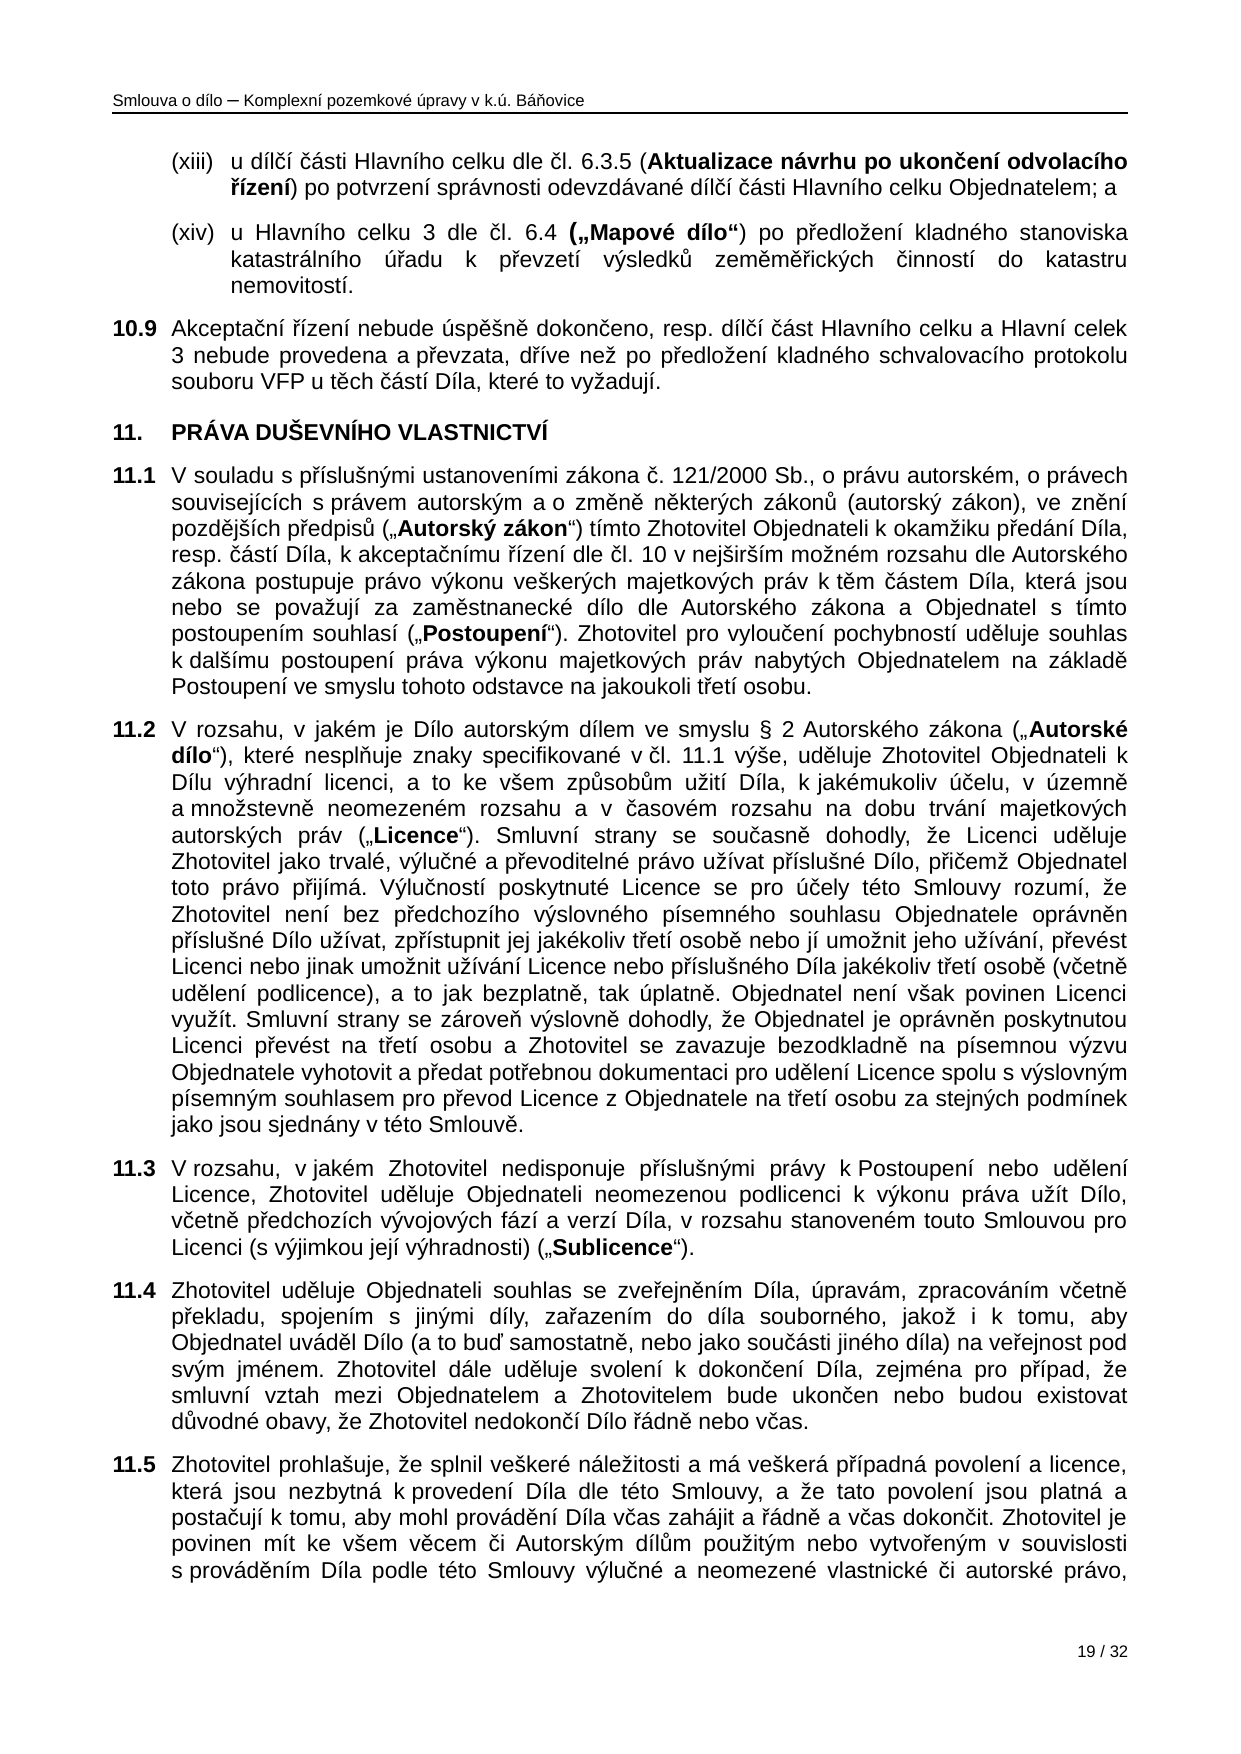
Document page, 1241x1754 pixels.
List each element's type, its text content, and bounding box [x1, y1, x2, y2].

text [112, 1451, 1128, 1583]
text Práva duševního vlastnictví [112, 419, 1128, 446]
text Akceptační řízení nebude úspěšně dokončeno, resp. dílčí část Hlavního celku a Hlavní celek 3 nebude provedena a převzata, dříve než po předložení kladného schvalovacího protokolu souboru VFP u těch částí Díla, které to vyžadují. [112, 315, 1128, 394]
text V rozsahu, v jakém Zhotovitel nedisponuje příslušnými právy k Postoupení nebo udělení Licence, Zhotovitel uděluje Objednateli neomezenou podlicenci k výkonu práva užít Dílo, včetně předchozích vývojových fází a verzí Díla, v rozsahu stanoveném touto Smlouvou pro Licenci (s výjimkou její výhradnosti) („Sublicence“). [112, 1154, 1128, 1260]
list u dílčí části Hlavního celku dle čl. 6.3.5 (Aktualizace návrhu po ukončení odvolacího řízení) po potvrzení správnosti odevzdávané dílčí části Hlavního celku Objednatelem; a [171, 148, 1128, 200]
text V rozsahu, v jakém je Dílo autorským dílem ve smyslu § 2 Autorského zákona („Autorské dílo“), které nesplňuje znaky specifikované v čl. 11.1 výše, uděluje Zhotovitel Objednateli k Dílu výhradní licenci, a to ke všem způsobům užití Díla, k jakémukoliv účelu, v územně a množstevně neomezeném rozsahu a v časovém rozsahu na dobu trvání majetkových autorských práv („Licence“). Smluvní strany se současně dohodly, že Licenci uděluje Zhotovitel jako trvalé, výlučné a převoditelné právo užívat příslušné Dílo, přičemž Objednatel toto právo přijímá. Výlučností poskytnuté Licence se pro účely této Smlouvy rozumí, že Zhotovitel není bez předchozího výslovného písemného souhlasu Objednatele oprávněn příslušné Dílo užívat, zpřístupnit jej jakékoliv třetí osobě nebo jí umožnit jeho užívání, převést Licenci nebo jinak umožnit užívání Licence nebo příslušného Díla jakékoliv třetí osobě (včetně udělení podlicence), a to jak bezplatně, tak úplatně. Objednatel není však povinen Licenci využít. Smluvní strany se zároveň výslovně dohodly, že Objednatel je oprávněn poskytnutou Licenci převést na třetí osobu a Zhotovitel se zavazuje bezodkladně na písemnou výzvu Objednatele vyhotovit a předat potřebnou dokumentaci pro udělení Licence spolu s výslovným písemným souhlasem pro převod Licence z Objednatele na třetí osobu za stejných podmínek jako jsou sjednány v této Smlouvě. [112, 716, 1128, 1138]
text Zhotovitel uděluje Objednateli souhlas se zveřejněním Díla, úpravám, zpracováním včetně překladu, spojením s jinými díly, zařazením do díla souborného, jakož i k tomu, aby Objednatel uváděl Dílo (a to buď samostatně, nebo jako součásti jiného díla) na veřejnost pod svým jménem. Zhotovitel dále uděluje svolení k dokončení Díla, zejména pro případ, že smluvní vztah mezi Objednatelem a Zhotovitelem bude ukončen nebo budou existovat důvodné obavy, že Zhotovitel nedokončí Dílo řádně nebo včas. [112, 1277, 1128, 1435]
text V souladu s příslušnými ustanoveními zákona č. 121/2000 Sb., o právu autorském, o právech souvisejících s právem autorským a o změně některých zákonů (autorský zákon), ve znění pozdějších předpisů („Autorský zákon“) tímto Zhotovitel Objednateli k okamžiku předání Díla, resp. částí Díla, k akceptačnímu řízení dle čl. 10 v nejširším možném rozsahu dle Autorského zákona postupuje právo výkonu veškerých majetkových práv k těm částem Díla, která jsou nebo se považují za zaměstnanecké dílo dle Autorského zákona a Objednatel s tímto postoupením souhlasí („Postoupení“). Zhotovitel pro vyloučení pochybností uděluje souhlas k dalšímu postoupení práva výkonu majetkových práv nabytých Objednatelem na základě Postoupení ve smyslu tohoto odstavce na jakoukoli třetí osobu. [112, 462, 1128, 699]
list u Hlavního celku 3 dle čl. 6.4 („Mapové dílo“) po předložení kladného stanoviska katastrálního úřadu k převzetí výsledků zeměměřických činností do katastru nemovitostí. [171, 217, 1128, 298]
